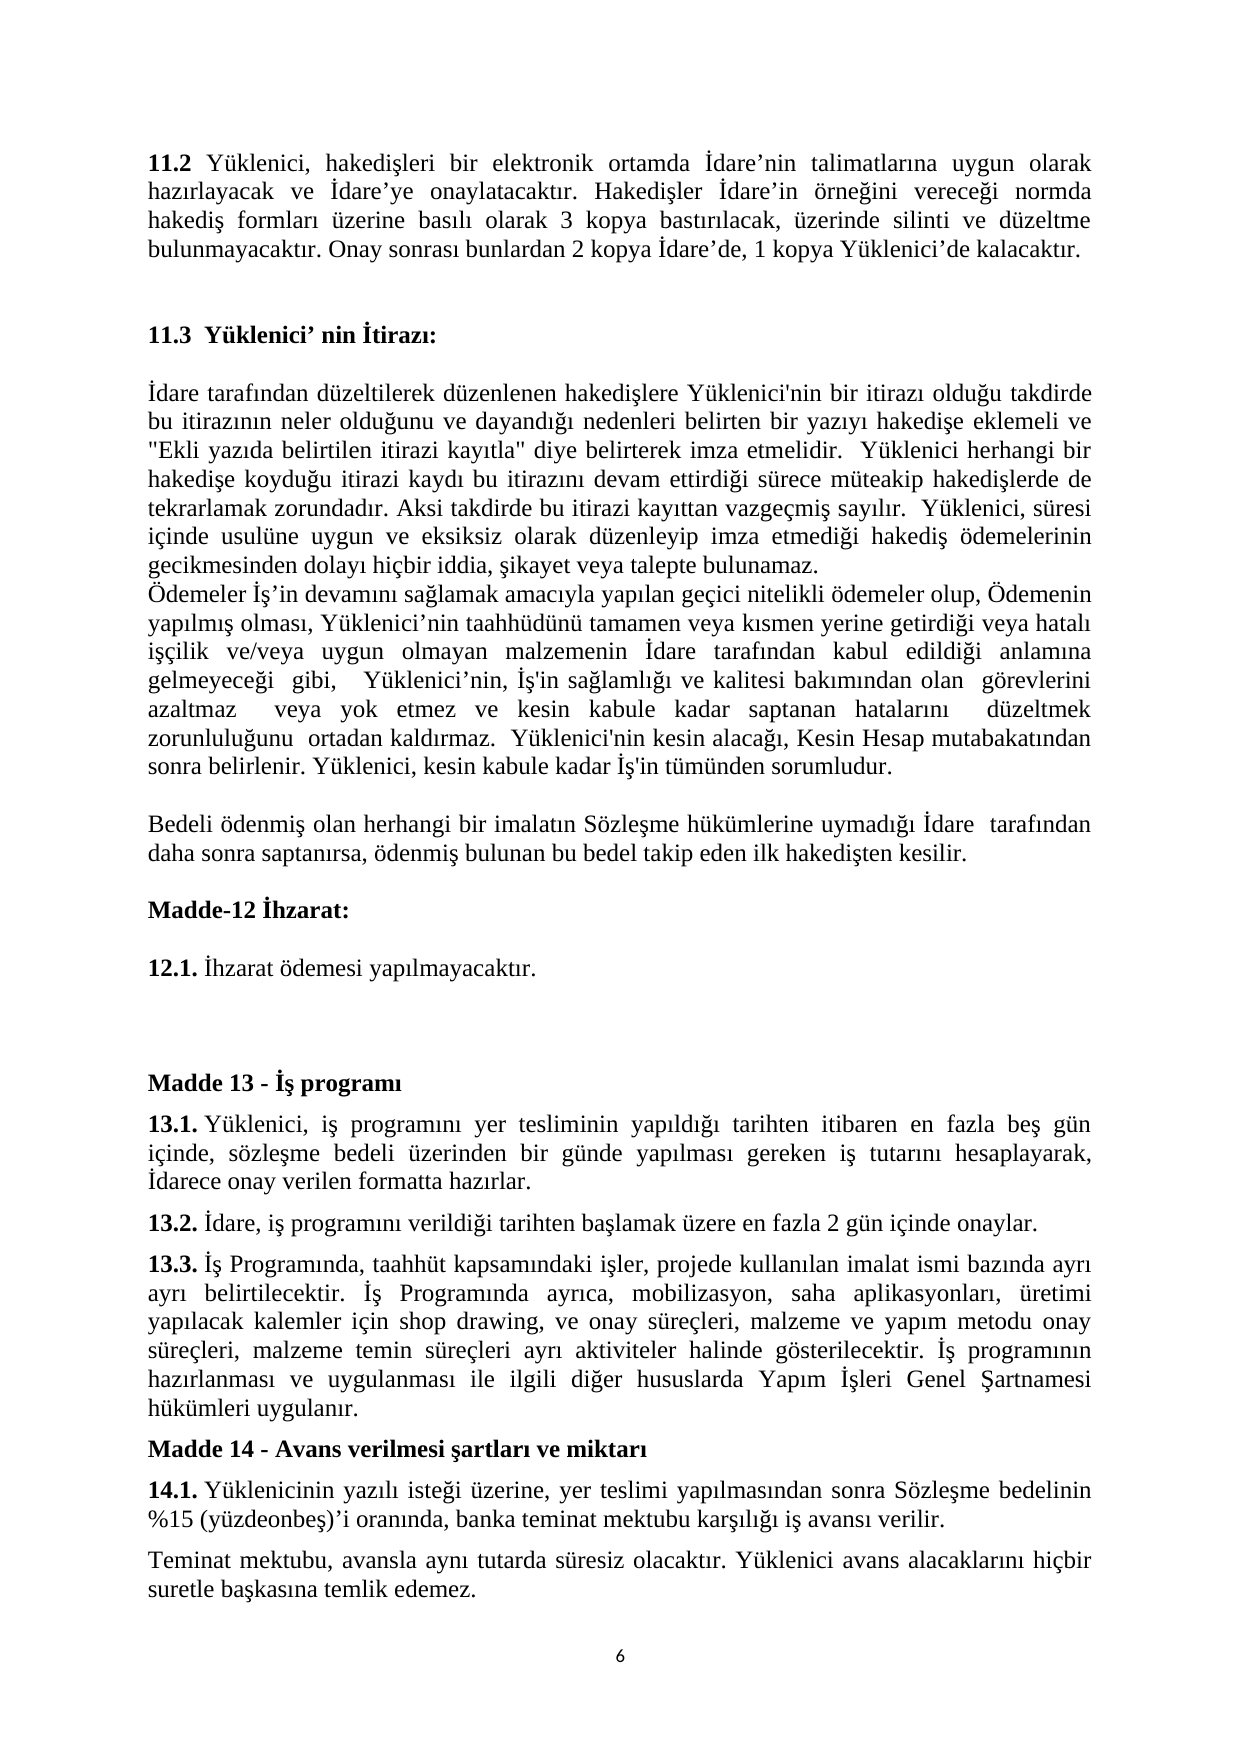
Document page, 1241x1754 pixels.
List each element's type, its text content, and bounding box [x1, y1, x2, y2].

text 11.3 Yüklenici’ nin İtirazı: [148, 320, 1092, 349]
text Ödemeler İş’in devamını sağlamak amacıyla yapılan geçici nitelikli ödemeler olup, Ödemenin yapılmış olması, Yüklenici’nin taahhüdünü tamamen veya kısmen yerine getirdiği veya hatalı işçilik ve/veya uygun olmayan malzemenin İdare tarafından kabul edildiği anlamına gelmeyeceği gibi, Yüklenici’nin, İş'in sağlamlığı ve kalitesi bakımından olan görevlerini azaltmaz veya yok etmez ve kesin kabule kadar saptanan hatalarını düzeltmek zorunluluğunu ortadan kaldırmaz. Yüklenici'nin kesin alacağı, Kesin Hesap mutabakatından sonra belirlenir. Yüklenici, kesin kabule kadar İş'in tümünden sorumludur. [148, 579, 1092, 780]
text Madde-12 İhzarat: [148, 895, 1092, 924]
text 13.1. Yüklenici, iş programını yer tesliminin yapıldığı tarihten itibaren en fazla beş gün içinde, sözleşme bedeli üzerinden bir günde yapılması gereken iş tutarını hesaplayarak, İdarece onay verilen formatta hazırlar. [148, 1109, 1092, 1195]
text Bedeli ödenmiş olan herhangi bir imalatın Sözleşme hükümlerine uymadığı İdare tarafından daha sonra saptanırsa, ödenmiş bulunan bu bedel takip eden ilk hakedişten kesilir. [148, 809, 1092, 866]
text Madde 14 - Avans verilmesi şartları ve miktarı [148, 1434, 1092, 1463]
text 13.2. İdare, iş programını verildiği tarihten başlamak üzere en fazla 2 gün içinde onaylar. [148, 1208, 1092, 1236]
text Teminat mektubu, avansla aynı tutarda süresiz olacaktır. Yüklenici avans alacaklarını hiçbir suretle başkasına temlik edemez. [148, 1545, 1092, 1603]
text İdare tarafından düzeltilerek düzenlenen hakedişlere Yüklenici'nin bir itirazı olduğu takdirde bu itirazının neler olduğunu ve dayandığı nedenleri belirten bir yazıyı hakedişe eklemeli ve "Ekli yazıda belirtilen itirazi kayıtla" diye belirterek imza etmelidir. Yüklenici herhangi bir hakedişe koyduğu itirazi kaydı bu itirazını devam ettirdiği sürece müteakip hakedişlerde de tekrarlamak zorundadır. Aksi takdirde bu itirazi kayıttan vazgeçmiş sayılır. Yüklenici, süresi içinde usulüne uygun ve eksiksiz olarak düzenleyip imza etmediği hakediş ödemelerinin gecikmesinden dolayı hiçbir iddia, şikayet veya talepte bulunamaz. [148, 378, 1092, 579]
text 14.1. Yüklenicinin yazılı isteği üzerine, yer teslimi yapılmasından sonra Sözleşme bedelinin %15 (yüzdeonbeş)’i oranında, banka teminat mektubu karşılığı iş avansı verilir. [148, 1475, 1092, 1533]
text 11.2 Yüklenici, hakedişleri bir elektronik ortamda İdare’nin talimatlarına uygun olarak hazırlayacak ve İdare’ye onaylatacaktır. Hakedişler İdare’in örneğini vereceği normda hakediş formları üzerine basılı olarak 3 kopya bastırılacak, üzerinde silinti ve düzeltme bulunmayacaktır. Onay sonrası bunlardan 2 kopya İdare’de, 1 kopya Yüklenici’de kalacaktır. [148, 148, 1092, 263]
text Madde 13 - İş programı [148, 1068, 1092, 1096]
text 12.1. İhzarat ödemesi yapılmayacaktır. [148, 953, 1092, 981]
text 13.3. İş Programında, taahhüt kapsamındaki işler, projede kullanılan imalat ismi bazında ayrı ayrı belirtilecektir. İş Programında ayrıca, mobilizasyon, saha aplikasyonları, üretimi yapılacak kalemler için shop drawing, ve onay süreçleri, malzeme ve yapım metodu onay süreçleri, malzeme temin süreçleri ayrı aktiviteler halinde gösterilecektir. İş programının hazırlanması ve uygulanması ile ilgili diğer hususlarda Yapım İşleri Genel Şartnamesi hükümleri uygulanır. [148, 1249, 1092, 1421]
